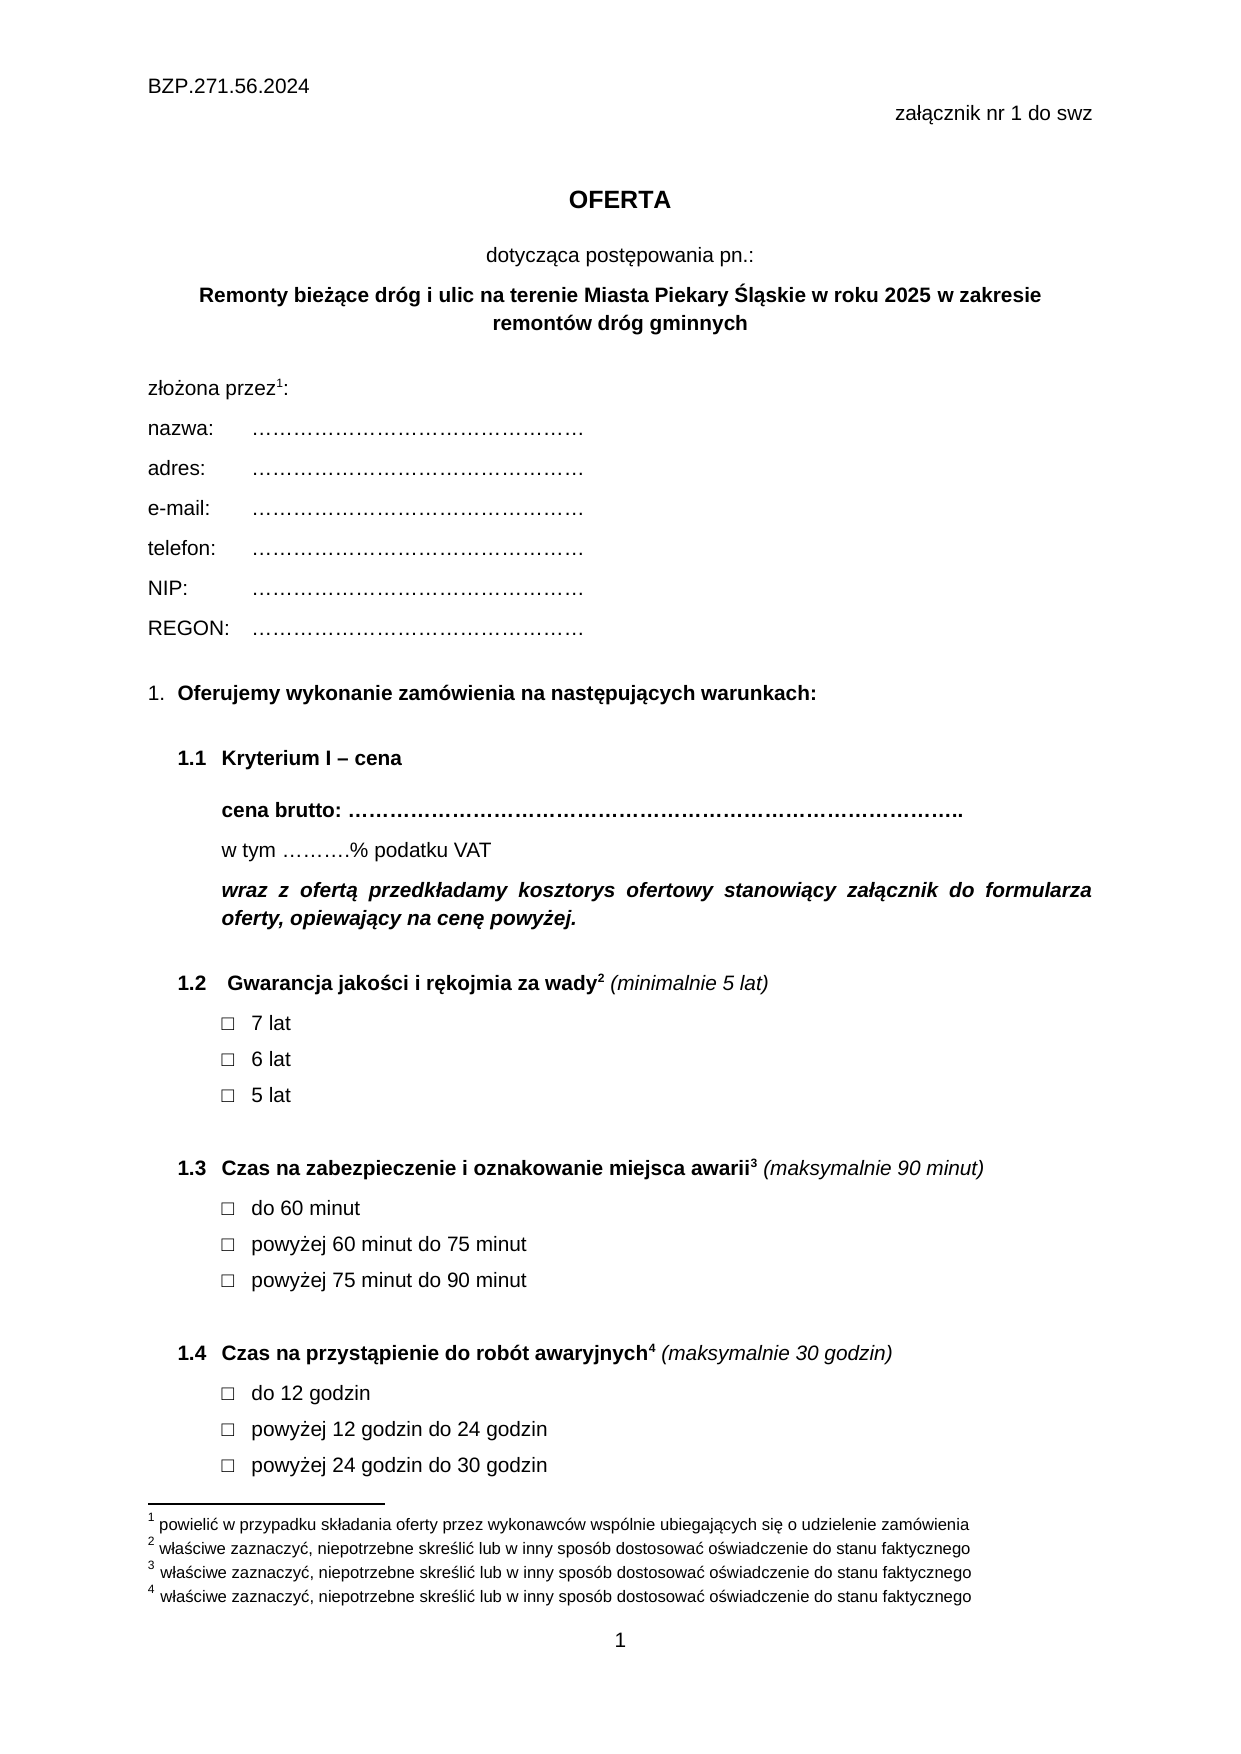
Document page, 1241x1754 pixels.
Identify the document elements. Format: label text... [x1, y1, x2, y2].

text Remonty bieżące dróg i ulic na terenie Miasta Piekary Śląskie w roku 2025 w zakresie remontów dróg gminnych [148, 283, 1093, 334]
list Oferujemy wykonanie zamówienia na następujących warunkach: [148, 681, 1093, 704]
text wraz z ofertą przedkładamy kosztorys ofertowy stanowiący załącznik do formularza oferty, opiewający na cenę powyżej. [221, 878, 1093, 929]
text □ powyżej 12 godzin do 24 godzin [221, 1417, 1093, 1441]
text e-mail: ………………………………………… [148, 496, 1093, 519]
list Kryterium I – cena [177, 746, 1093, 769]
text NIP: ………………………………………… [148, 576, 1093, 599]
text □ powyżej 75 minut do 90 minut [221, 1268, 1093, 1292]
list Czas na przystąpienie do robót awaryjnych (maksymalnie 30 godzin) [177, 1341, 1093, 1365]
list Czas na zabezpieczenie i oznakowanie miejsca awarii (maksymalnie 90 minut) [177, 1156, 1093, 1180]
text □ 7 lat [221, 1011, 1093, 1034]
text dotycząca postępowania pn.: [148, 243, 1093, 267]
text w tym ……….% podatku VAT [221, 838, 1093, 862]
text □ powyżej 24 godzin do 30 godzin [221, 1453, 1093, 1477]
text telefon: ………………………………………… [148, 536, 1093, 559]
text REGON: ………………………………………… [148, 616, 1093, 639]
text □ powyżej 60 minut do 75 minut [221, 1232, 1093, 1256]
text adres: ………………………………………… [148, 456, 1093, 479]
list Gwarancja jakości i rękojmia za wady (minimalnie 5 lat) [177, 971, 1093, 994]
text □ do 12 godzin [221, 1381, 1093, 1405]
text złożona przez: [148, 376, 1093, 399]
text cena brutto: …………………………………………………………………………….. [221, 798, 1093, 822]
text □ 6 lat [221, 1047, 1093, 1071]
text OFERTA [148, 185, 1093, 214]
text □ 5 lat [221, 1082, 1093, 1106]
text nazwa: ………………………………………… [148, 416, 1093, 439]
text □ do 60 minut [221, 1196, 1093, 1220]
